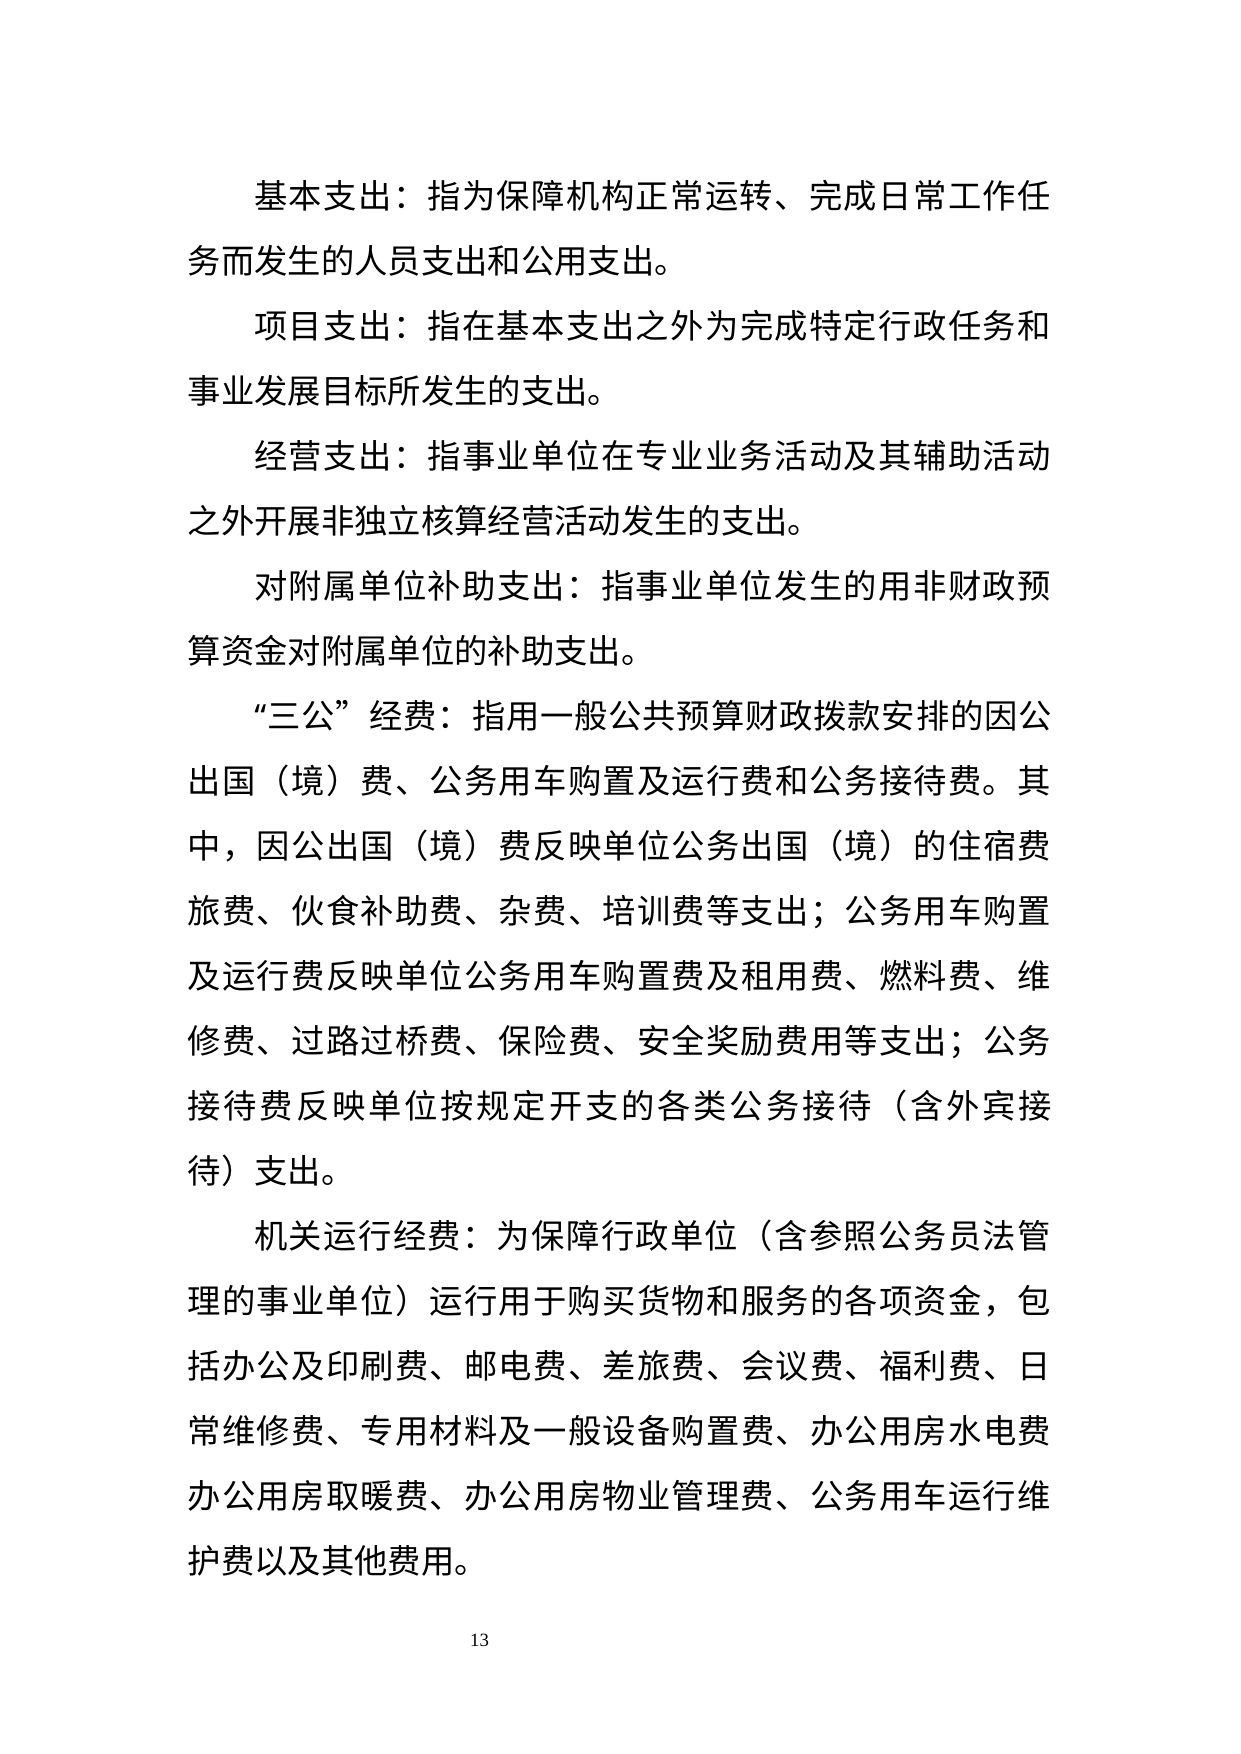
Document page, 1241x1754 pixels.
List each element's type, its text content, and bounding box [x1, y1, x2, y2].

text 项目支出：指在基本支出之外为完成特定行政任务和事业发展目标所发生的支出。 [187, 292, 1053, 422]
text “三公”经费：指用一般公共预算财政拨款安排的因公出国（境）费、公务用车购置及运行费和公务接待费。其中，因公出国（境）费反映单位公务出国（境）的住宿费、旅费、伙食补助费、杂费、培训费等支出；公务用车购置及运行费反映单位公务用车购置费及租用费、燃料费、维修费、过路过桥费、保险费、安全奖励费用等支出；公务接待费反映单位按规定开支的各类公务接待（含外宾接待）支出。 [187, 682, 1053, 1202]
text 经营支出：指事业单位在专业业务活动及其辅助活动之外开展非独立核算经营活动发生的支出。 [187, 422, 1053, 552]
text 机关运行经费：为保障行政单位（含参照公务员法管理的事业单位）运行用于购买货物和服务的各项资金，包括办公及印刷费、邮电费、差旅费、会议费、福利费、日常维修费、专用材料及一般设备购置费、办公用房水电费、办公用房取暖费、办公用房物业管理费、公务用车运行维护费以及其他费用。 [187, 1202, 1053, 1592]
text 基本支出：指为保障机构正常运转、完成日常工作任务而发生的人员支出和公用支出。 [187, 162, 1053, 292]
text 对附属单位补助支出：指事业单位发生的用非财政预算资金对附属单位的补助支出。 [187, 552, 1053, 682]
